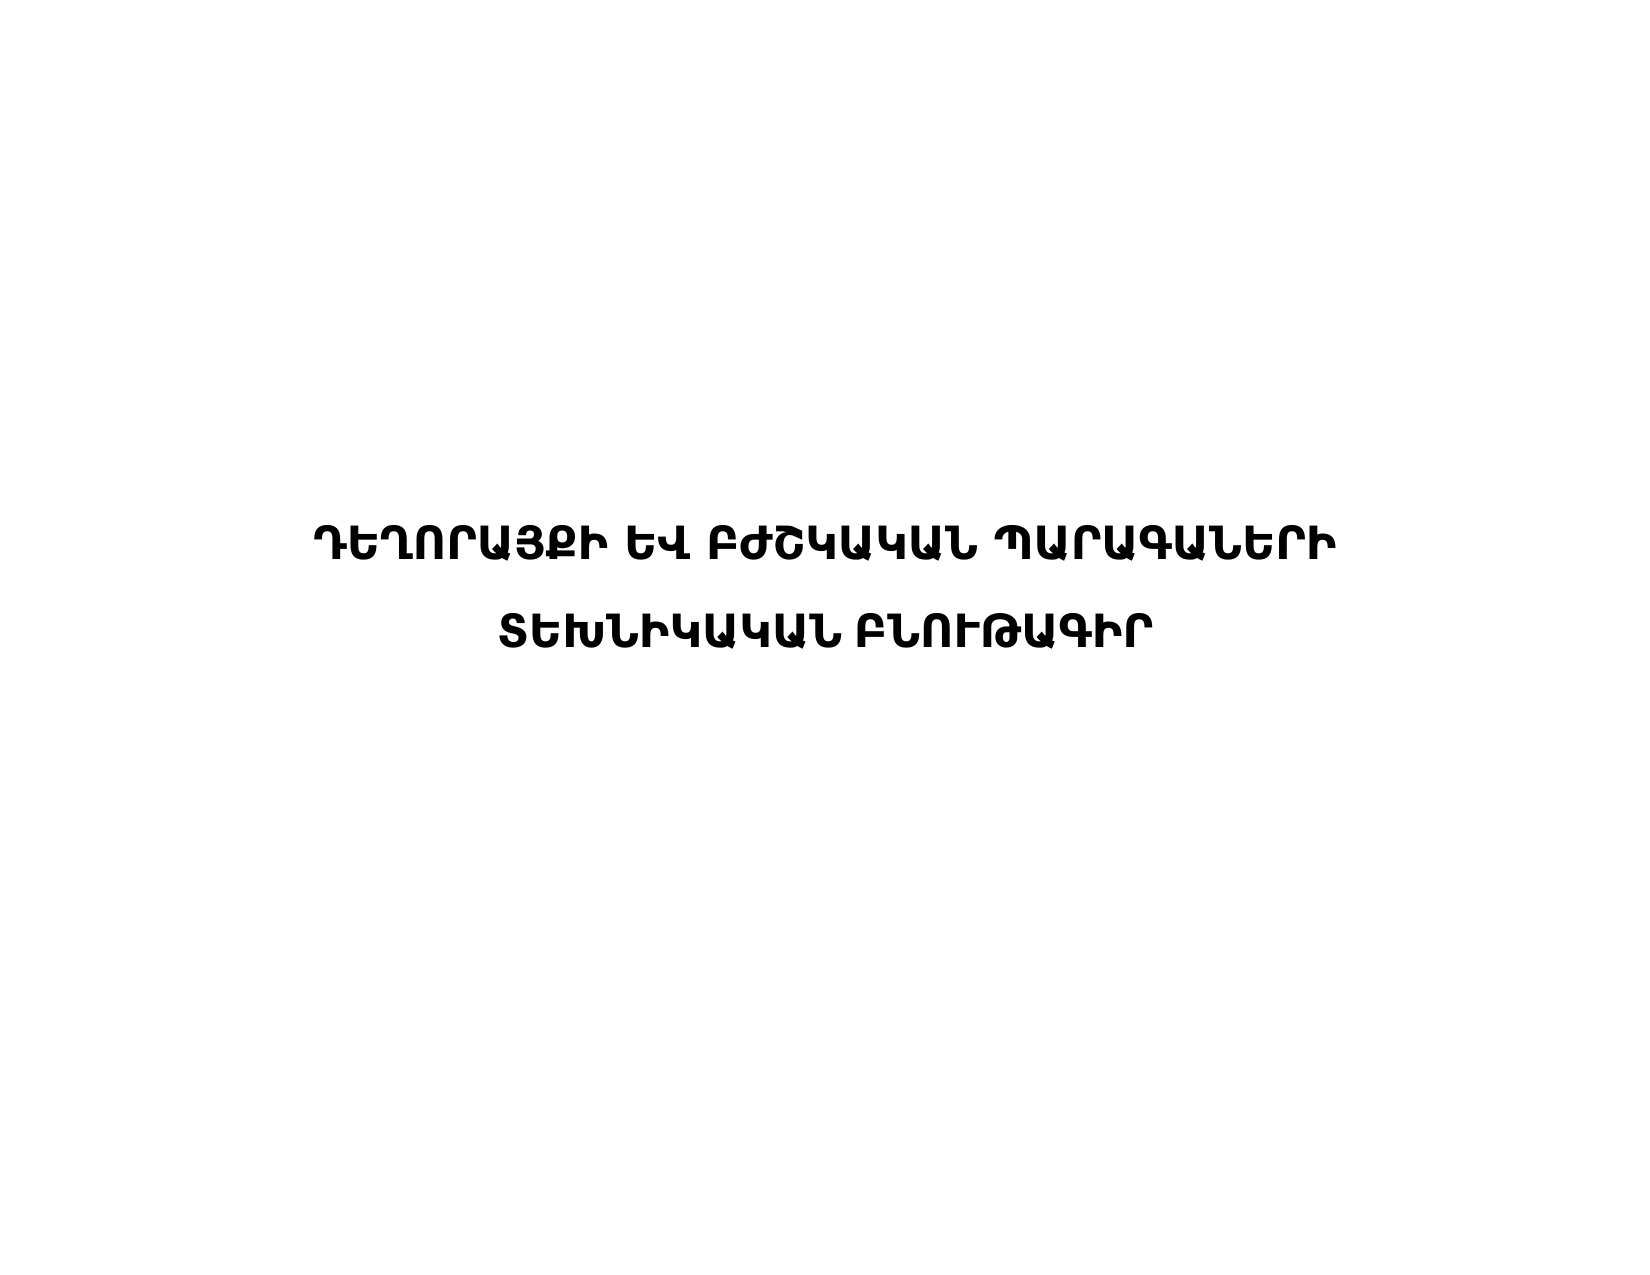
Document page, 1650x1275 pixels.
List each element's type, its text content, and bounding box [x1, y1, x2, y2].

text ՏԵԽՆԻԿԱԿԱՆ ԲՆՈՒԹԱԳԻՐ [29, 599, 1620, 661]
text ԴԵՂՈՐԱՅՔԻ ԵՎ ԲԺՇԿԱԿԱՆ ՊԱՐԱԳԱՆԵՐԻ [29, 517, 1620, 570]
